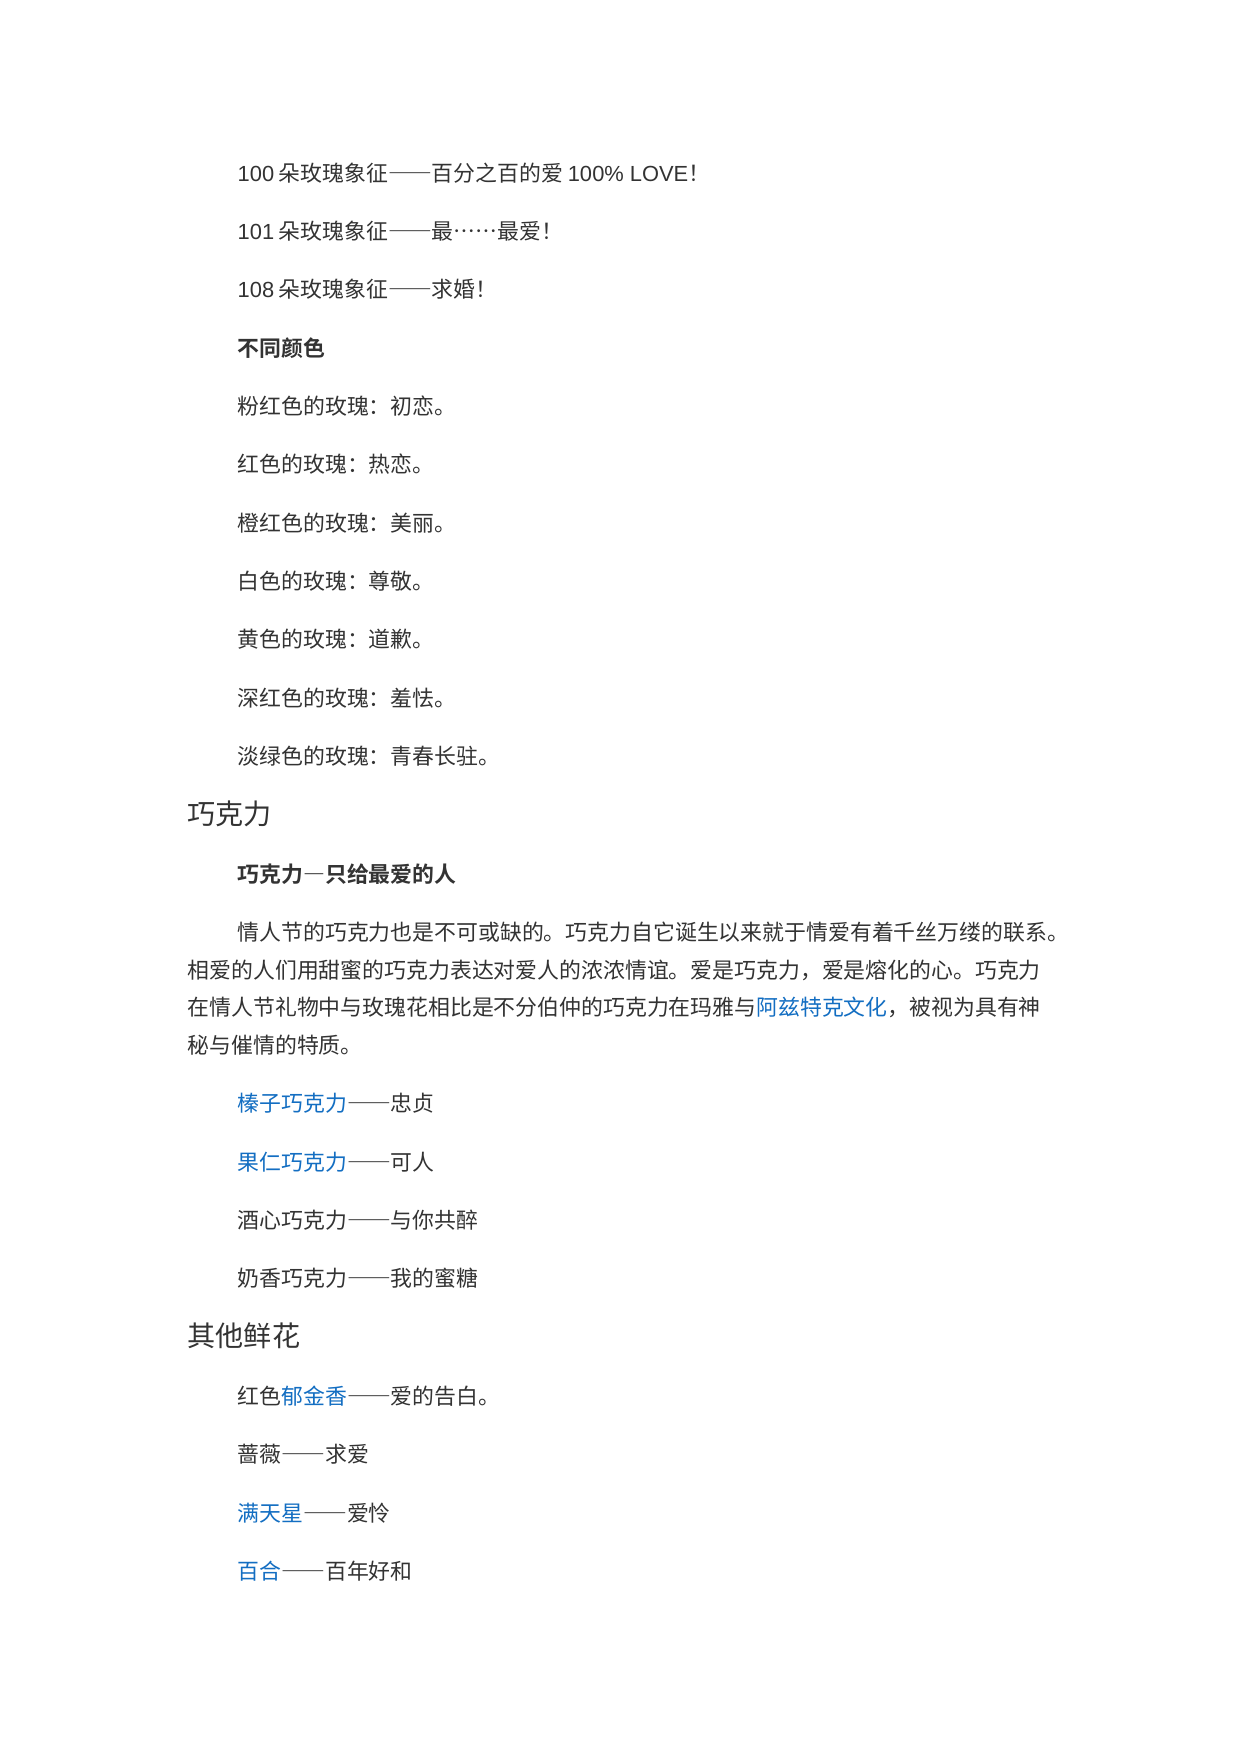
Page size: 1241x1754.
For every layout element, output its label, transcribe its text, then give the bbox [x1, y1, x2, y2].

text 108朵玫瑰象征——求婚！ [187, 267, 1053, 304]
text 深红色的玫瑰：羞怯。 [187, 675, 1053, 712]
text 榛子巧克力——忠贞 [187, 1080, 1053, 1118]
text 淡绿色的玫瑰：青春长驻。 [187, 733, 1053, 771]
text 酒心巧克力——与你共醉 [187, 1197, 1053, 1234]
text 奶香巧克力——我的蜜糖 [187, 1255, 1053, 1293]
text 黄色的玫瑰：道歉。 [187, 617, 1053, 654]
text 红色郁金香——爱的告白。 [187, 1373, 1053, 1411]
text 果仁巧克力——可人 [187, 1139, 1053, 1176]
text 100朵玫瑰象征——百分之百的爱 100% LOVE！ [187, 150, 1053, 187]
text 蔷薇——求爱 [187, 1431, 1053, 1469]
text 其他鲜花 [187, 1314, 1053, 1354]
text 粉红色的玫瑰：初恋。 [187, 383, 1053, 421]
text 百合——百年好和 [187, 1548, 1053, 1586]
text 满天星——爱怜 [187, 1490, 1053, 1527]
text 红色的玫瑰：热恋。 [187, 442, 1053, 479]
text 101朵玫瑰象征——最……最爱！ [187, 208, 1053, 246]
text 橙红色的玫瑰：美丽。 [187, 500, 1053, 537]
text 白色的玫瑰：尊敬。 [187, 558, 1053, 596]
text 巧克力 [187, 792, 1053, 832]
text 情人节的巧克力也是不可或缺的。巧克力自它诞生以来就于情爱有着千丝万缕的联系。相爱的人们用甜蜜的巧克力表达对爱人的浓浓情谊。爱是巧克力，爱是熔化的心。巧克力在情人节礼物中与玫瑰花相比是不分伯仲的巧克力在玛雅与阿兹特克文化，被视为具有神秘与催情的特质。 [187, 909, 1053, 1059]
text 巧克力—只给最爱的人 [187, 851, 1053, 889]
text 不同颜色 [187, 325, 1053, 362]
